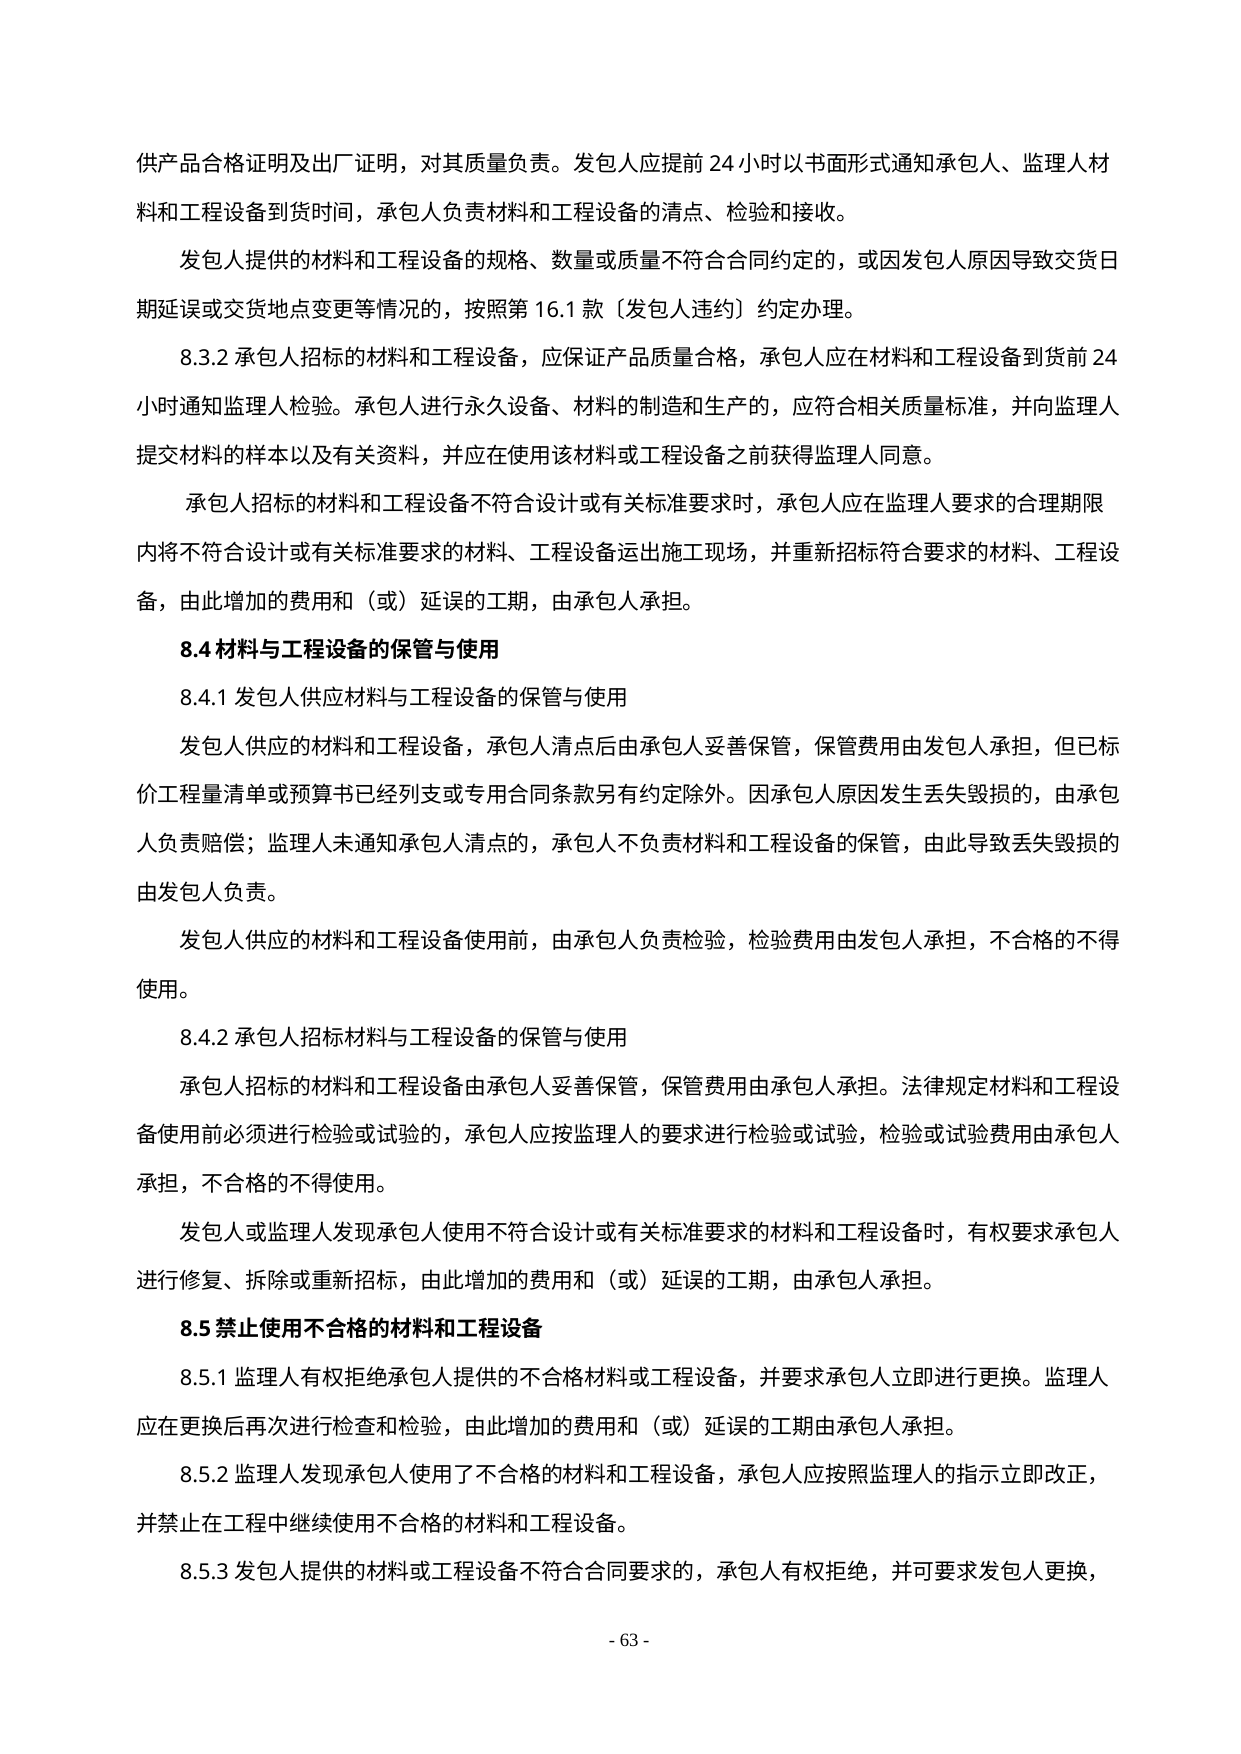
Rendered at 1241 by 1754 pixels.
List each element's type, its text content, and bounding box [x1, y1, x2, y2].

text 8.4.1 发包人供应材料与工程设备的保管与使用 [136, 680, 1122, 712]
text 8.5.1 监理人有权拒绝承包人提供的不合格材料或工程设备，并要求承包人立即进行更换。监理人应在更换后再次进行检查和检验，由此增加的费用和（或）延误的工期由承包人承担。 [136, 1359, 1122, 1441]
text 承包人招标的材料和工程设备由承包人妥善保管，保管费用由承包人承担。法律规定材料和工程设备使用前必须进行检验或试验的，承包人应按监理人的要求进行检验或试验，检验或试验费用由承包人承担，不合格的不得使用。 [136, 1068, 1122, 1198]
text 8.5.3 发包人提供的材料或工程设备不符合合同要求的，承包人有权拒绝，并可要求发包人更换，由此增加的费用和（或）延误的工期由发包人承担，并支付承包人合理的利润。 [136, 1554, 1122, 1586]
text 发包人或监理人发现承包人使用不符合设计或有关标准要求的材料和工程设备时，有权要求承包人进行修复、拆除或重新招标，由此增加的费用和（或）延误的工期，由承包人承担。 [136, 1214, 1122, 1295]
subtitle 8.4材料与工程设备的保管与使用 [136, 632, 1122, 664]
text 8.3.2 承包人招标的材料和工程设备，应保证产品质量合格，承包人应在材料和工程设备到货前24小时通知监理人检验。承包人进行永久设备、材料的制造和生产的，应符合相关质量标准，并向监理人提交材料的样本以及有关资料，并应在使用该材料或工程设备之前获得监理人同意。 [136, 340, 1122, 470]
text 发包人提供的材料和工程设备的规格、数量或质量不符合合同约定的，或因发包人原因导致交货日期延误或交货地点变更等情况的，按照第16.1款〔发包人违约〕约定办理。 [136, 243, 1122, 324]
text 发包人供应的材料和工程设备使用前，由承包人负责检验，检验费用由发包人承担，不合格的不得使用。 [136, 923, 1122, 1004]
text 承包人招标的材料和工程设备不符合设计或有关标准要求时，承包人应在监理人要求的合理期限内将不符合设计或有关标准要求的材料、工程设备运出施工现场，并重新招标符合要求的材料、工程设备，由此增加的费用和（或）延误的工期，由承包人承担。 [136, 486, 1122, 616]
text 8.3.1 发包人应按《发包人供应材料设备一览表》约定的内容提供材料和工程设备，并向承包人提供产品合格证明及出厂证明，对其质量负责。发包人应提前24小时以书面形式通知承包人、监理人材料和工程设备到货时间，承包人负责材料和工程设备的清点、检验和接收。 [136, 146, 1122, 227]
subtitle 8.5禁止使用不合格的材料和工程设备 [136, 1311, 1122, 1344]
text 发包人供应的材料和工程设备，承包人清点后由承包人妥善保管，保管费用由发包人承担，但已标价工程量清单或预算书已经列支或专用合同条款另有约定除外。因承包人原因发生丢失毁损的，由承包人负责赔偿；监理人未通知承包人清点的，承包人不负责材料和工程设备的保管，由此导致丢失毁损的由发包人负责。 [136, 728, 1122, 907]
text 8.5.2 监理人发现承包人使用了不合格的材料和工程设备，承包人应按照监理人的指示立即改正，并禁止在工程中继续使用不合格的材料和工程设备。 [136, 1457, 1122, 1538]
text 8.4.2 承包人招标材料与工程设备的保管与使用 [136, 1020, 1122, 1052]
